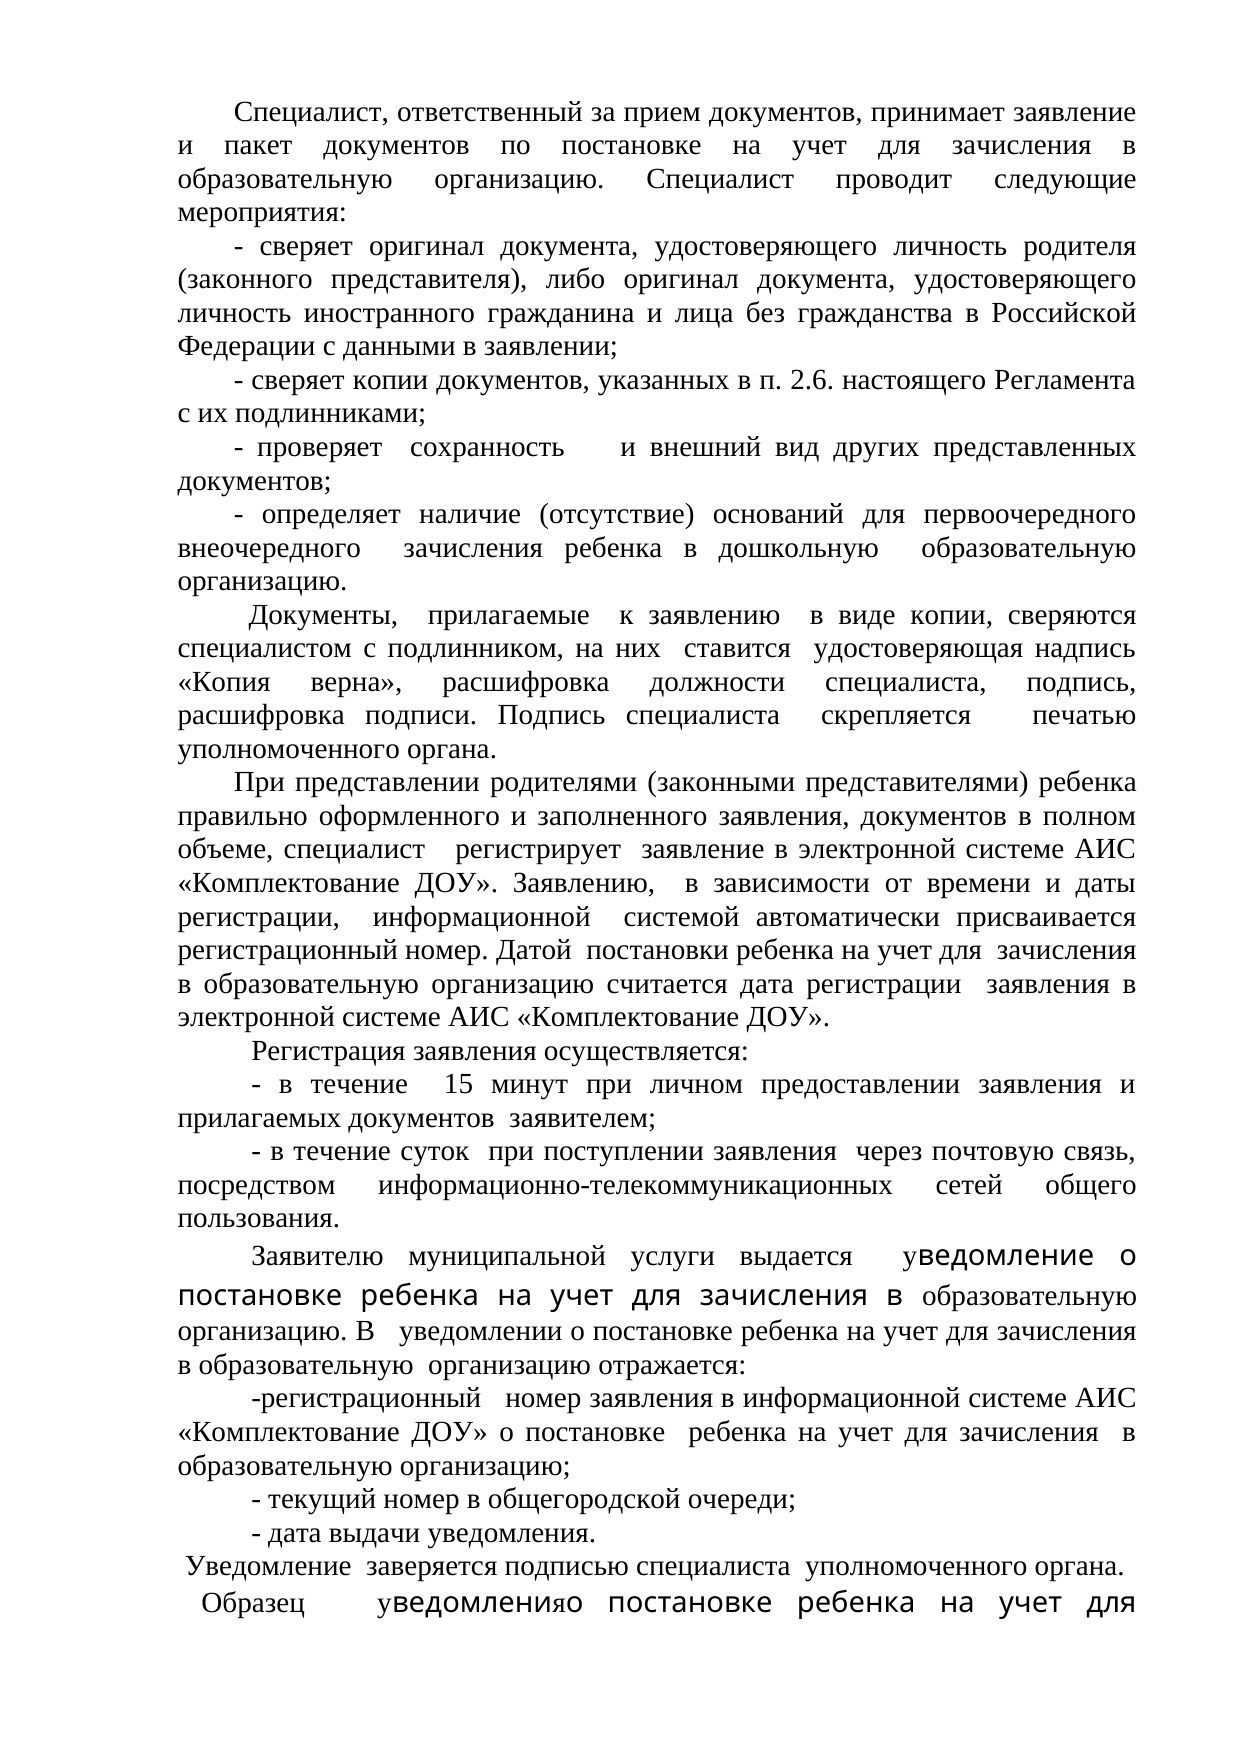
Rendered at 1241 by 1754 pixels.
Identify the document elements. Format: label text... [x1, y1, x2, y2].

text - определяет наличие (отсутствие) оснований для первоочередного внеочередного зачисления ребенка в дошкольную образовательную организацию. [177, 496, 1137, 597]
text - проверяет сохранность и внешний вид других представленных документов; [177, 429, 1137, 496]
text Специалист, ответственный за прием документов, принимает заявление и пакет документов по постановке на учет для зачисления в образовательную организацию. Специалист проводит следующие мероприятия: [177, 94, 1137, 228]
text Регистрация заявления осуществляется: [177, 1033, 1137, 1066]
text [177, 1582, 1137, 1621]
text - сверяет оригинал документа, удостоверяющего личность родителя (законного представителя), либо оригинал документа, удостоверяющего личность иностранного гражданина и лица без гражданства в Российской Федерации с данными в заявлении; [177, 228, 1137, 362]
text - в течение суток при поступлении заявления через почтовую связь, посредством информационно-телекоммуникационных сетей общего пользования. [177, 1133, 1137, 1234]
text При представлении родителями (законными представителями) ребенка правильно оформленного и заполненного заявления, документов в полном объеме, специалист регистрирует заявление в электронной системе АИС «Комплектование ДОУ». Заявлению, в зависимости от времени и даты регистрации, информационной системой автоматически присваивается регистрационный номер. Датой постановки ребенка на учет для зачисления в образовательную организацию считается дата регистрации заявления в электронной системе АИС «Комплектование ДОУ». [177, 764, 1137, 1033]
text - сверяет копии документов, указанных в п. 2.6. настоящего Регламента с их подлинниками; [177, 362, 1137, 429]
text Уведомление заверяется подписью специалиста уполномоченного органа. [177, 1548, 1137, 1582]
text - текущий номер в общегородской очереди; [177, 1481, 1137, 1515]
text -регистрационный номер заявления в информационной системе АИС «Комплектование ДОУ» о постановке ребенка на учет для зачисления в образовательную организацию; [177, 1381, 1137, 1481]
text Заявителю муниципальной услуги выдается уведомление о постановке ребенка на учет для зачисления в образовательную организацию. В уведомлении о постановке ребенка на учет для зачисления в образовательную организацию отражается: [177, 1234, 1137, 1381]
text Документы, прилагаемые к заявлению в виде копии, сверяются специалистом с подлинником, на них ставится удостоверяющая надпись «Копия верна», расшифровка должности специалиста, подпись, расшифровка подписи. Подпись специалиста скрепляется печатью уполномоченного органа. [177, 597, 1137, 764]
text - в течение 15 минут при личном предоставлении заявления и прилагаемых документов заявителем; [177, 1066, 1137, 1133]
text - дата выдачи уведомления. [177, 1515, 1137, 1548]
